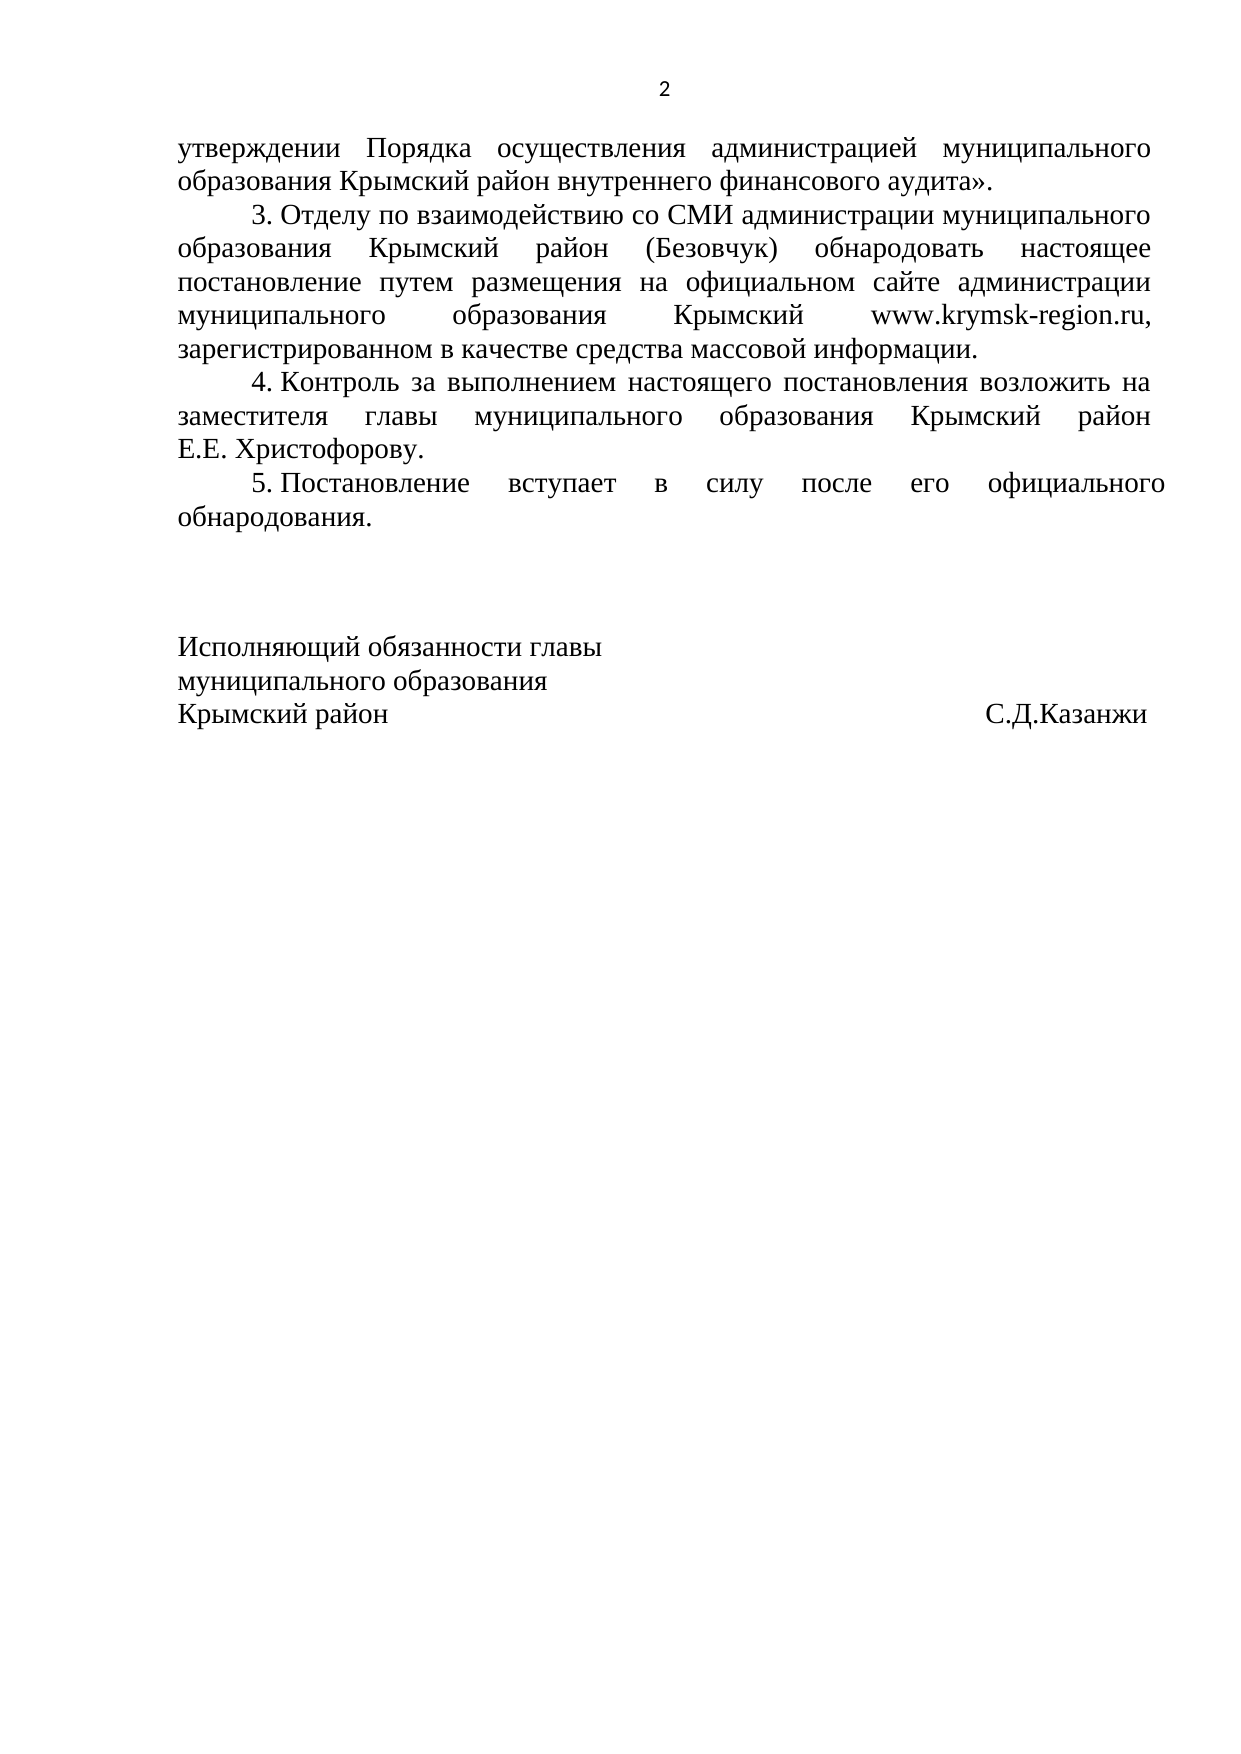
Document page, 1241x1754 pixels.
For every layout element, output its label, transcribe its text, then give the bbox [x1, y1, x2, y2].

text Исполняющий обязанности главы [177, 629, 1152, 663]
text 4. Контроль за выполнением настоящего постановления возложить на заместителя главы муниципального образования Крымский район Е.Е. Христофорову. [177, 364, 1152, 465]
text 5. Постановление вступает в силу после его официального обнародования. [177, 465, 1166, 532]
text муниципального образования [177, 663, 1152, 697]
text 3. Отделу по взаимодействию со СМИ администрации муниципального образования Крымский район (Безовчук) обнародовать настоящее постановление путем размещения на официальном сайте администрации муниципального образования Крымский www.krymsk-region.ru, зарегистрированном в качестве средства массовой информации. [177, 197, 1152, 364]
text Крымский район С.Д.Казанжи [177, 697, 1152, 730]
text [177, 130, 1152, 197]
